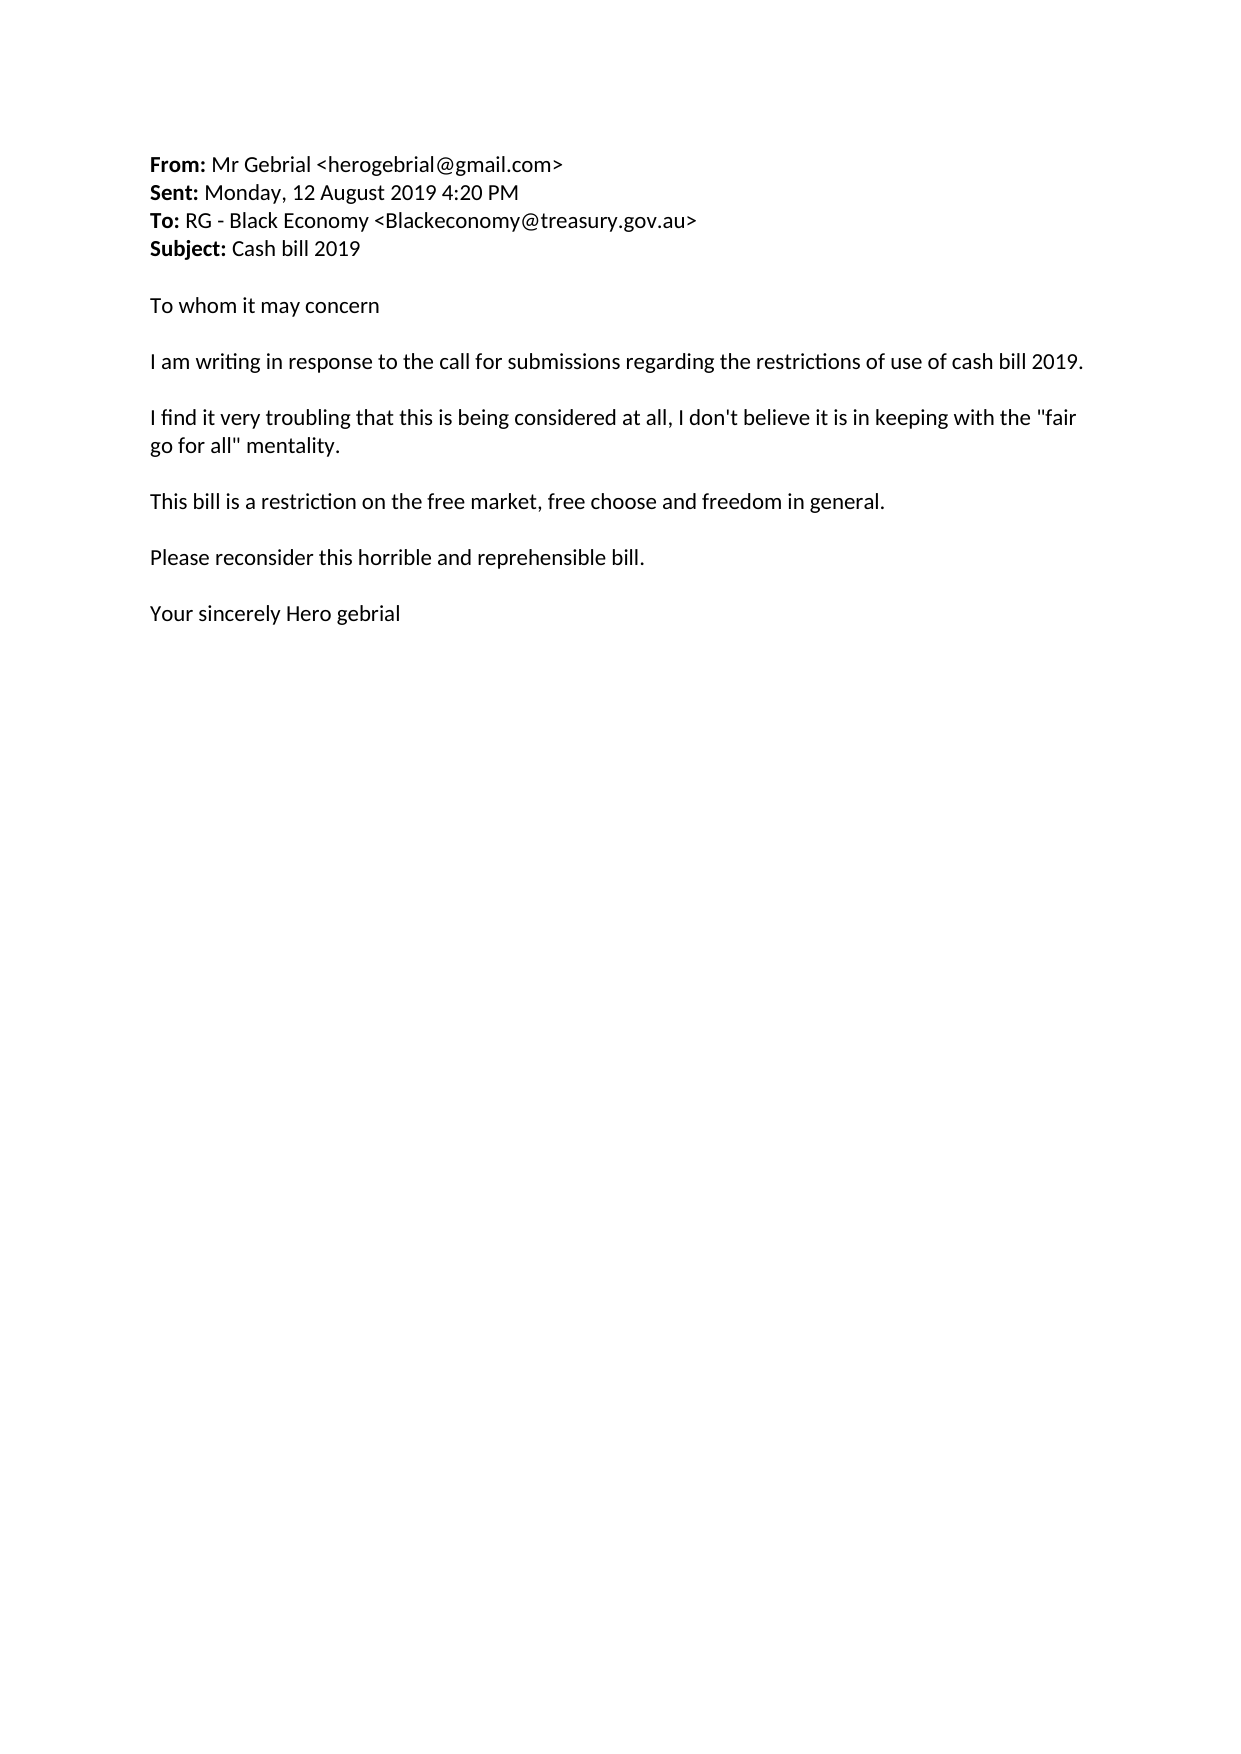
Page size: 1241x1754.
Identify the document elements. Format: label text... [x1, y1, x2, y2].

text From: Mr Gebrial <herogebrial@gmail.com> Sent: Monday, 12 August 2019 4:20 PM To: RG - Black Economy <Blackeconomy@treasury.gov.au> Subject: Cash bill 2019 [150, 150, 1090, 262]
text I am writing in response to the call for submissions regarding the restrictions of use of cash bill 2019. [150, 347, 1090, 375]
text To whom it may concern [150, 291, 1090, 319]
text This bill is a restriction on the free market, free choose and freedom in general. [150, 487, 1090, 515]
text I find it very troubling that this is being considered at all, I don't believe it is in keeping with the "fair go for all" mentality. [150, 403, 1090, 459]
text Your sincerely Hero gebrial [150, 599, 1090, 627]
text Please reconsider this horrible and reprehensible bill. [150, 543, 1090, 571]
